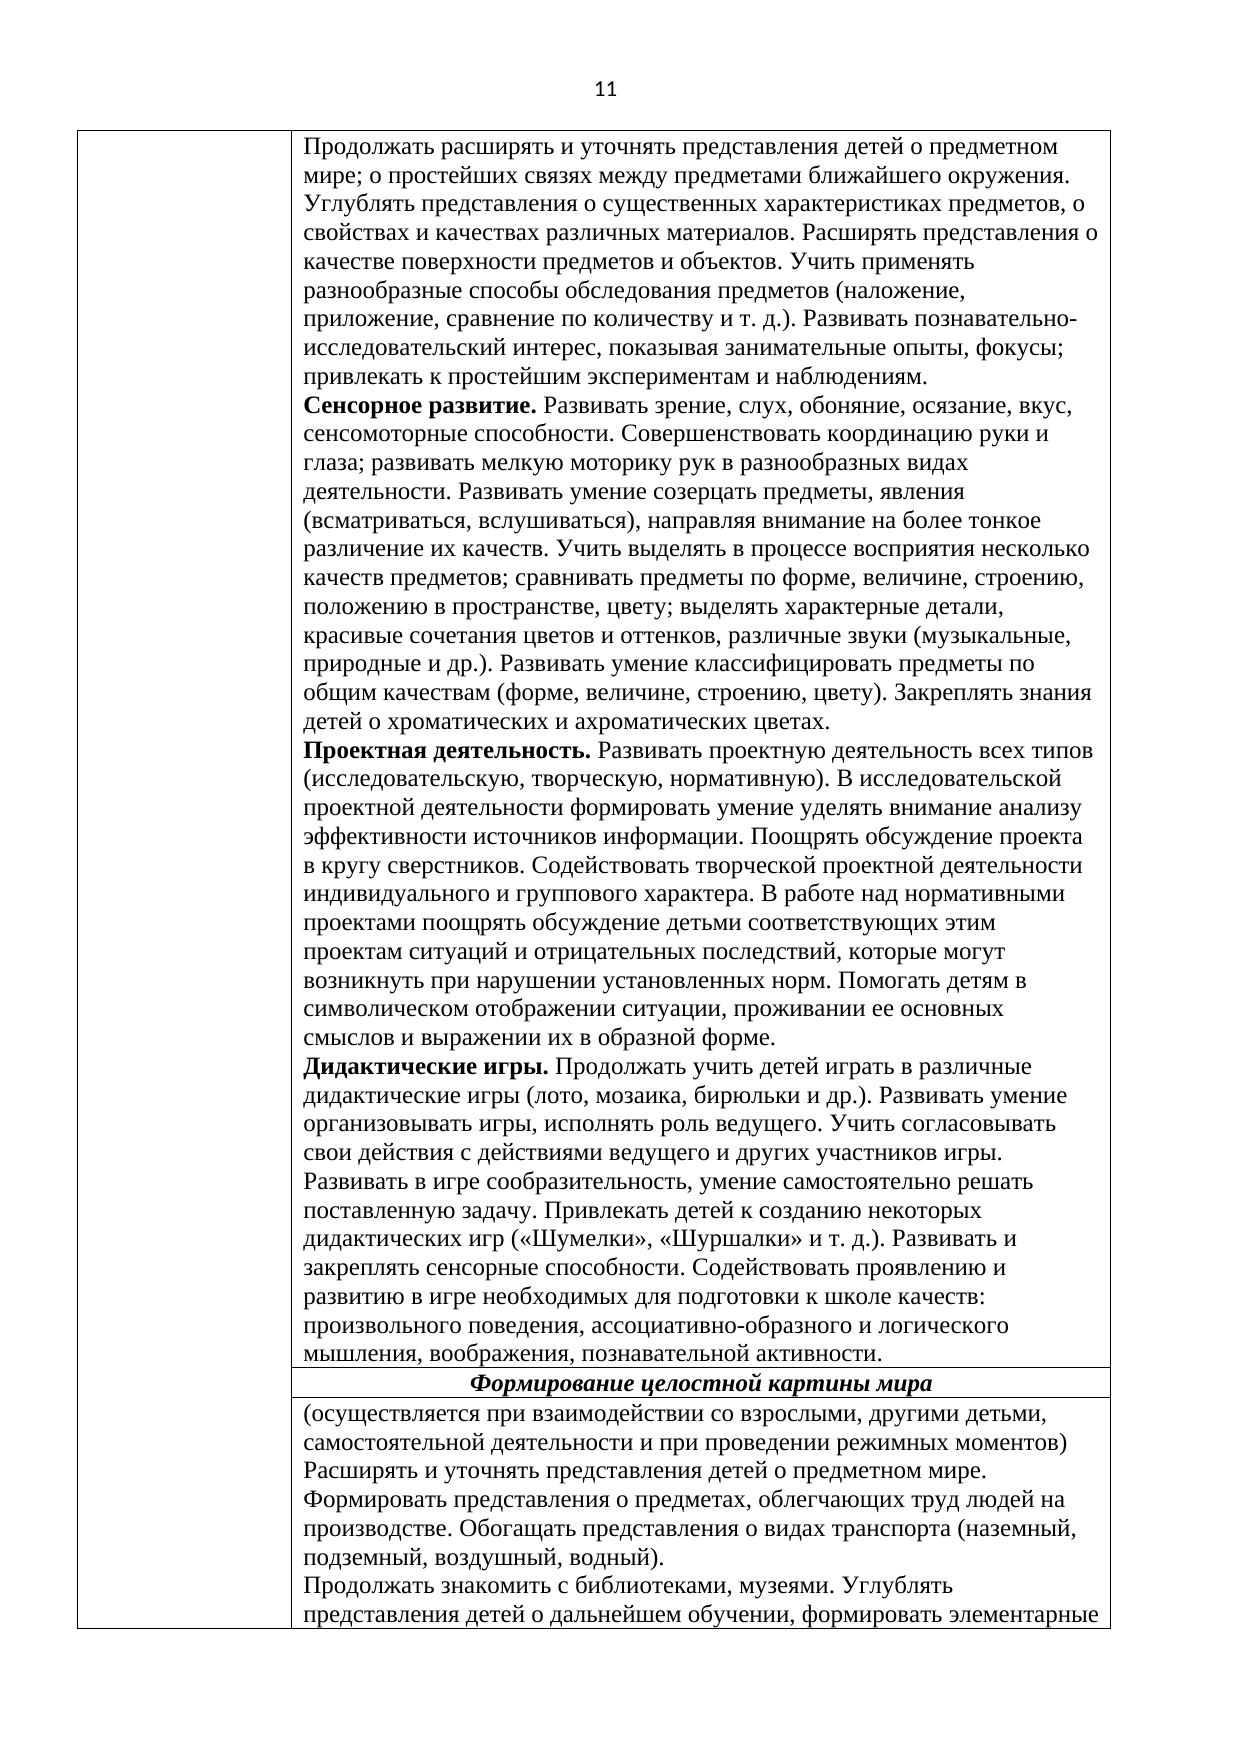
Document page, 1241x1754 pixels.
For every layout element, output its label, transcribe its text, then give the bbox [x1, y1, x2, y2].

table_cell Формирование целостной картины мира [292, 1368, 1110, 1397]
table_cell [292, 131, 1110, 1367]
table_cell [292, 1398, 1110, 1628]
